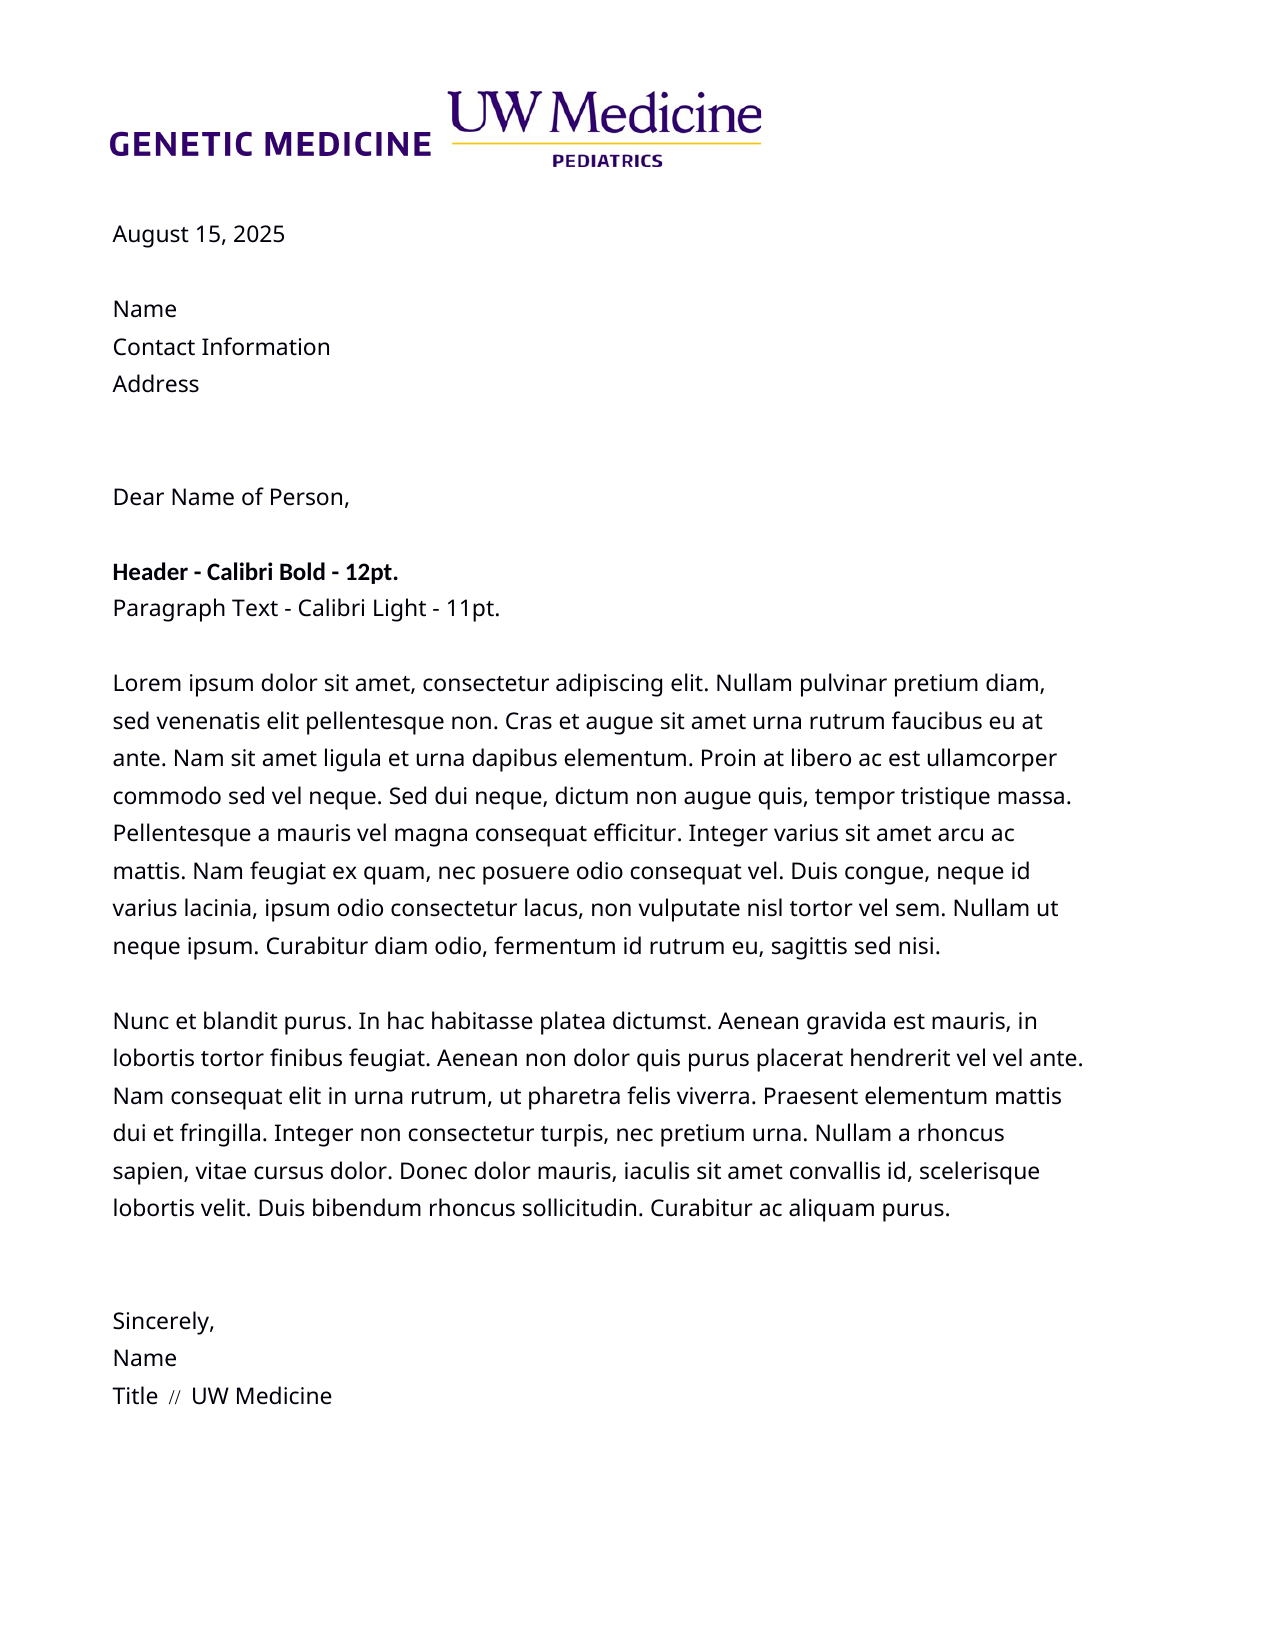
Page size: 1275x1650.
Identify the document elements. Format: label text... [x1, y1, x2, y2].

text Paragraph Text - Calibri Light - 11pt. [112, 592, 1087, 624]
text Name [112, 293, 1087, 324]
text August 15, 2025 [112, 218, 1087, 249]
picture [93, 91, 762, 167]
text Nunc et blandit purus. In hac habitasse platea dictumst. Aenean gravida est mauris, in lobortis tortor finibus feugiat. Aenean non dolor quis purus placerat hendrerit vel vel ante. Nam consequat elit in urna rutrum, ut pharetra felis viverra. Praesent elementum mattis dui et fringilla. Integer non consectetur turpis, nec pretium urna. Nullam a rhoncus sapien, vitae cursus dolor. Donec dolor mauris, iaculis sit amet convallis id, scelerisque lobortis velit. Duis bibendum rhoncus sollicitudin. Curabitur ac aliquam purus. [112, 1005, 1087, 1224]
text Name [112, 1342, 1087, 1374]
text Lorem ipsum dolor sit amet, consectetur adipiscing elit. Nullam pulvinar pretium diam, sed venenatis elit pellentesque non. Cras et augue sit amet urna rutrum faucibus eu at ante. Nam sit amet ligula et urna dapibus elementum. Proin at libero ac est ullamcorper commodo sed vel neque. Sed dui neque, dictum non augue quis, tempor tristique massa. Pellentesque a mauris vel magna consequat efficitur. Integer varius sit amet arcu ac mattis. Nam feugiat ex quam, nec posuere odio consequat vel. Duis congue, neque id varius lacinia, ipsum odio consectetur lacus, non vulputate nisl tortor vel sem. Nullam ut neque ipsum. Curabitur diam odio, fermentum id rutrum eu, sagittis sed nisi. [112, 667, 1087, 961]
text Address [112, 368, 1087, 399]
text Dear Name of Person, [112, 481, 1087, 512]
text Sincerely, [112, 1305, 1087, 1336]
text Contact Information [112, 331, 1087, 362]
text Header - Calibri Bold - 12pt. [112, 556, 1087, 586]
text Title // UW Medicine [112, 1380, 1087, 1411]
